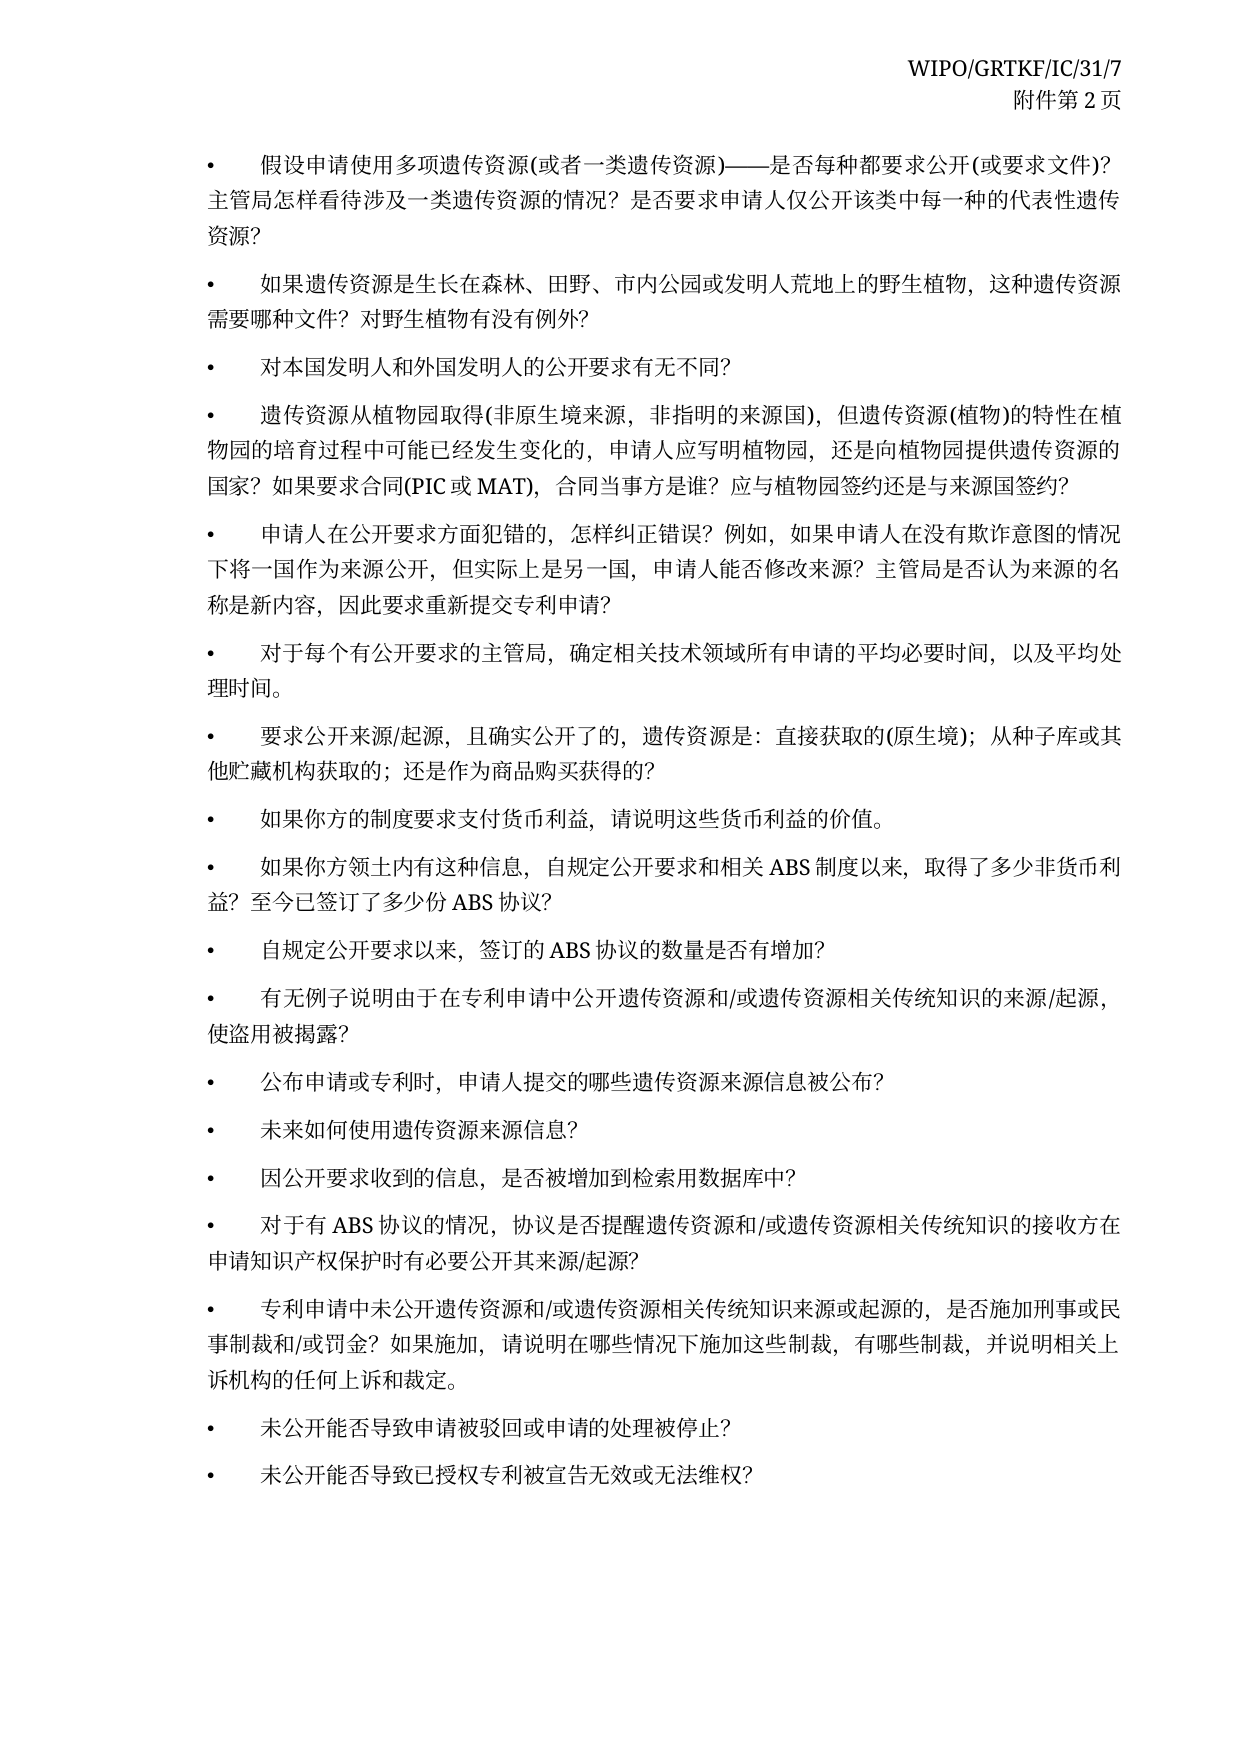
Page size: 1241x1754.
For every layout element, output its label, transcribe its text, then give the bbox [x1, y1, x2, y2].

list 遗传资源从植物园取得(非原生境来源，非指明的来源国)，但遗传资源(植物)的特性在植物园的培育过程中可能已经发生变化的，申请人应写明植物园，还是向植物园提供遗传资源的国家？如果要求合同(PIC或MAT)，合同当事方是谁？应与植物园签约还是与来源国签约？ [207, 394, 1122, 501]
list 自规定公开要求以来，签订的ABS协议的数量是否有增加？ [207, 930, 1122, 965]
list 对于每个有公开要求的主管局，确定相关技术领域所有申请的平均必要时间，以及平均处理时间。 [207, 632, 1122, 703]
list 有无例子说明由于在专利申请中公开遗传资源和/或遗传资源相关传统知识的来源/起源，使盗用被揭露？ [207, 978, 1122, 1048]
list 申请人在公开要求方面犯错的，怎样纠正错误？例如，如果申请人在没有欺诈意图的情况下将一国作为来源公开，但实际上是另一国，申请人能否修改来源？主管局是否认为来源的名称是新内容，因此要求重新提交专利申请？ [207, 513, 1122, 619]
list 因公开要求收到的信息，是否被增加到检索用数据库中？ [207, 1157, 1122, 1192]
list 要求公开来源/起源，且确实公开了的，遗传资源是：直接获取的(原生境)；从种子库或其他贮藏机构获取的；还是作为商品购买获得的？ [207, 715, 1122, 786]
list 假设申请使用多项遗传资源(或者一类遗传资源)——是否每种都要求公开(或要求文件)？主管局怎样看待涉及一类遗传资源的情况？是否要求申请人仅公开该类中每一种的代表性遗传资源？ [207, 144, 1122, 251]
list 如果遗传资源是生长在森林、田野、市内公园或发明人荒地上的野生植物，这种遗传资源需要哪种文件？对野生植物有没有例外？ [207, 263, 1122, 334]
list 如果你方的制度要求支付货币利益，请说明这些货币利益的价值。 [207, 798, 1122, 834]
list 公布申请或专利时，申请人提交的哪些遗传资源来源信息被公布？ [207, 1061, 1122, 1096]
list 未来如何使用遗传资源来源信息？ [207, 1109, 1122, 1144]
list 对本国发明人和外国发明人的公开要求有无不同？ [207, 346, 1122, 382]
list 对于有ABS协议的情况，协议是否提醒遗传资源和/或遗传资源相关传统知识的接收方在申请知识产权保护时有必要公开其来源/起源？ [207, 1205, 1122, 1276]
list 未公开能否导致已授权专利被宣告无效或无法维权？ [207, 1455, 1122, 1490]
list 如果你方领土内有这种信息，自规定公开要求和相关ABS制度以来，取得了多少非货币利益？至今已签订了多少份ABS协议？ [207, 846, 1122, 917]
list 未公开能否导致申请被驳回或申请的处理被停止？ [207, 1407, 1122, 1442]
list 专利申请中未公开遗传资源和/或遗传资源相关传统知识来源或起源的，是否施加刑事或民事制裁和/或罚金？如果施加，请说明在哪些情况下施加这些制裁，有哪些制裁，并说明相关上诉机构的任何上诉和裁定。 [207, 1288, 1122, 1394]
